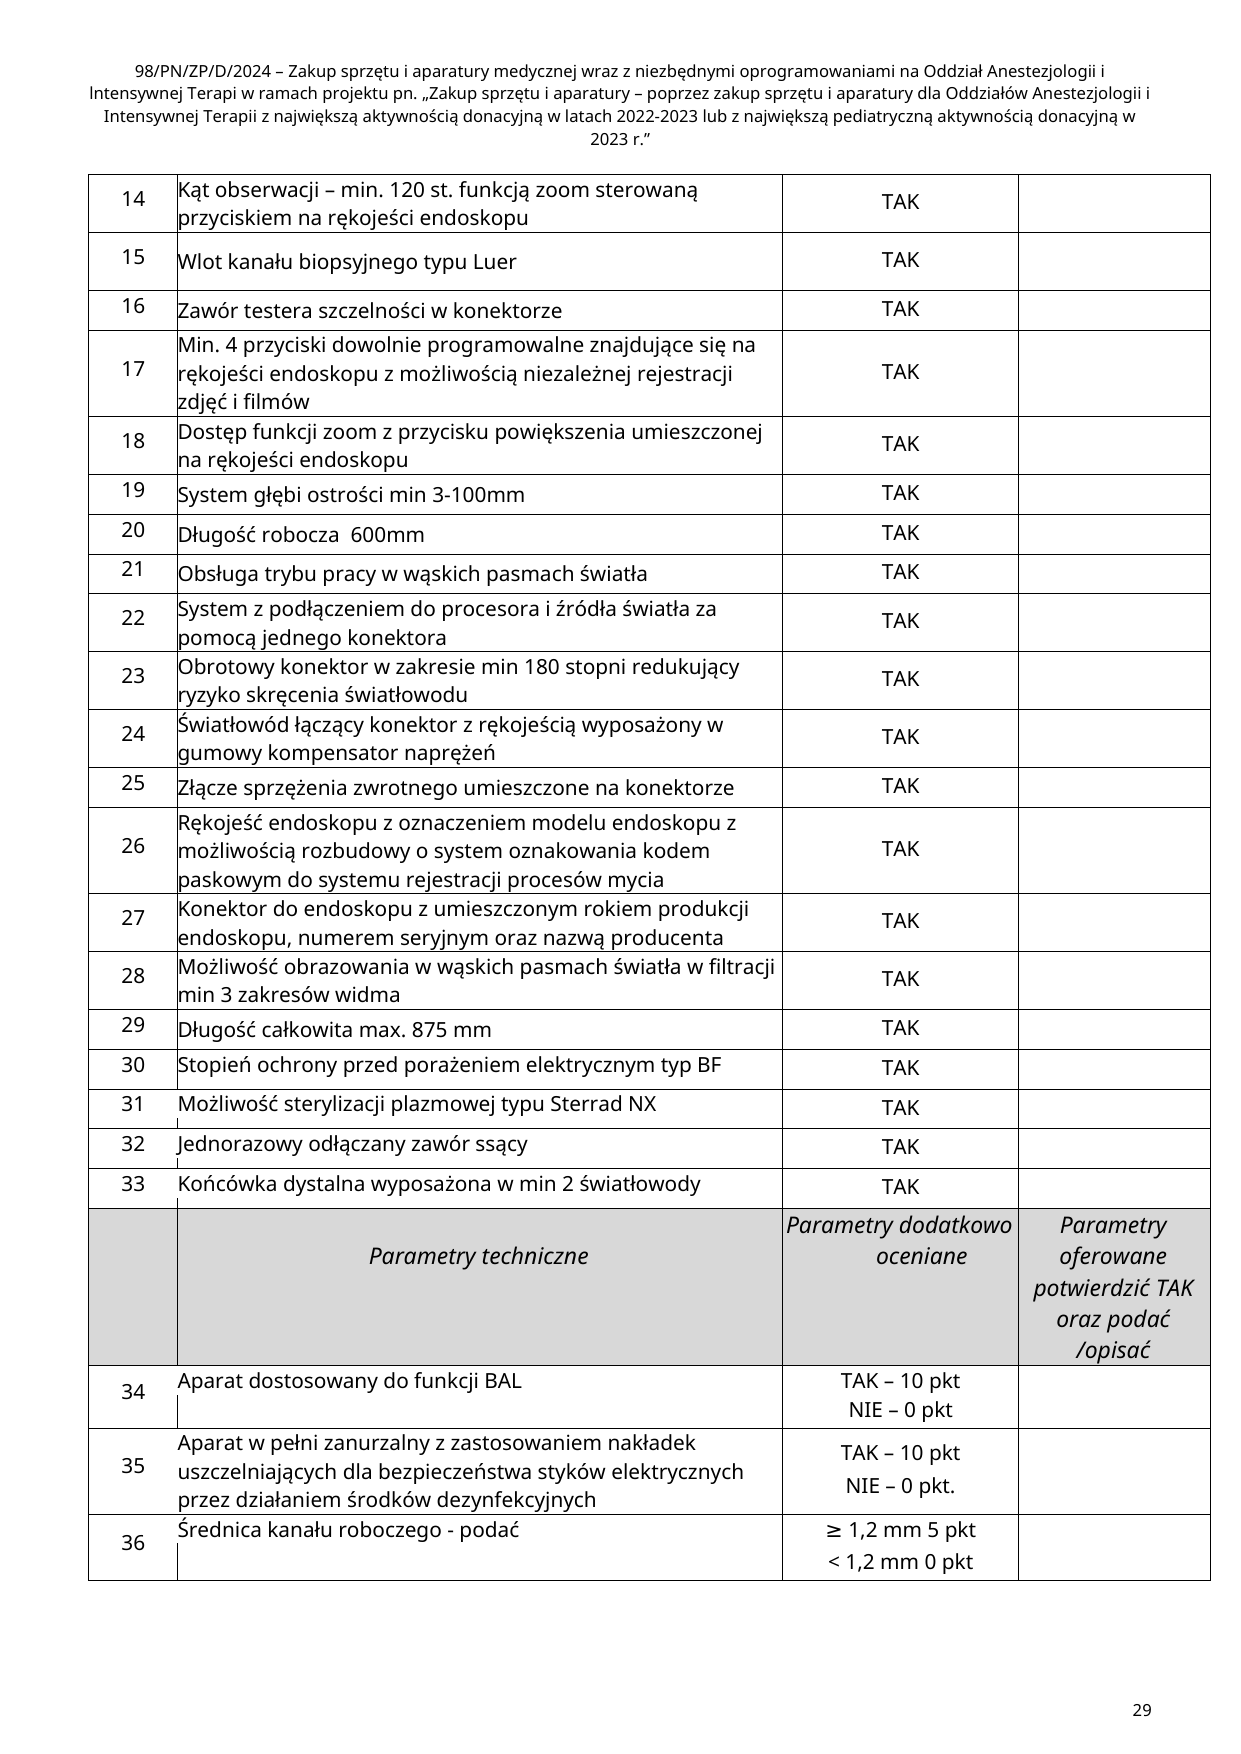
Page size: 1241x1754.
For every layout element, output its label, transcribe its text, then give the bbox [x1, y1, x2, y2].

table_cell Możliwość sterylizacji plazmowej typu Sterrad NX [178, 1090, 782, 1128]
table_cell 34 [89, 1366, 177, 1427]
table_cell 21 [89, 555, 177, 593]
table_cell [1019, 233, 1210, 290]
table_cell Parametry oferowane potwierdzić TAK oraz podać /opisać [1019, 1209, 1210, 1365]
table_cell Parametry dodatkowo oceniane [783, 1209, 1018, 1365]
table_cell Aparat dostosowany do funkcji BAL [178, 1366, 782, 1427]
table_cell [1019, 515, 1210, 553]
table_cell 16 [89, 291, 177, 329]
table_cell Kąt obserwacji – min. 120 st. funkcją zoom sterowaną przyciskiem na rękojeści endoskopu [178, 175, 782, 232]
table_cell 24 [89, 710, 177, 767]
table_cell System głębi ostrości min 3-100mm [178, 475, 782, 514]
table_cell [1019, 1366, 1210, 1427]
table_cell TAK [783, 710, 1018, 767]
table_cell Obrotowy konektor w zakresie min 180 stopni redukujący ryzyko skręcenia światłowodu [178, 652, 782, 709]
table_cell Światłowód łączący konektor z rękojeścią wyposażony w gumowy kompensator naprężeń [178, 710, 782, 767]
table_cell Stopień ochrony przed porażeniem elektrycznym typ BF [178, 1050, 782, 1088]
table_cell [1019, 475, 1210, 514]
table_cell [1019, 291, 1210, 329]
table_cell TAK [783, 894, 1018, 951]
table_cell 33 [89, 1169, 177, 1208]
table_cell TAK [783, 331, 1018, 416]
table_cell 22 [89, 594, 177, 651]
table_cell Wlot kanału biopsyjnego typu Luer [178, 233, 782, 290]
table_cell [1019, 1090, 1210, 1128]
table_cell 14 [89, 175, 177, 232]
table_cell 25 [89, 768, 177, 807]
table_cell 17 [89, 331, 177, 416]
table_cell [1019, 952, 1210, 1009]
table_cell 29 [89, 1010, 177, 1049]
table_cell [1019, 1129, 1210, 1168]
table_cell Jednorazowy odłączany zawór ssący [178, 1129, 782, 1168]
table_cell [1019, 894, 1210, 951]
table_cell 27 [89, 894, 177, 951]
table_cell [1019, 1010, 1210, 1049]
table_cell TAK [783, 1169, 1018, 1208]
table_cell TAK [783, 475, 1018, 514]
table_cell [1019, 808, 1210, 893]
table_cell TAK [783, 291, 1018, 329]
table_cell TAK [783, 1010, 1018, 1049]
table_cell TAK [783, 417, 1018, 474]
table_cell [89, 1209, 177, 1365]
table_cell TAK [783, 515, 1018, 553]
table_cell [1019, 768, 1210, 807]
table_cell TAK [783, 652, 1018, 709]
table_cell 31 [89, 1090, 177, 1128]
table_cell 36 [89, 1515, 177, 1580]
table_cell 20 [89, 515, 177, 553]
table_cell TAK [783, 1129, 1018, 1168]
table_cell Dostęp funkcji zoom z przycisku powiększenia umieszczonej na rękojeści endoskopu [178, 417, 782, 474]
table_cell 15 [89, 233, 177, 290]
table_cell [1019, 594, 1210, 651]
table_cell [1019, 1169, 1210, 1208]
table_cell 18 [89, 417, 177, 474]
table_cell [1019, 331, 1210, 416]
table_cell [1019, 175, 1210, 232]
table_cell System z podłączeniem do procesora i źródła światła za pomocą jednego konektora [178, 594, 782, 651]
table_cell TAK – 10 pkt NIE – 0 pkt [783, 1366, 1018, 1427]
table_cell TAK [783, 555, 1018, 593]
table_cell Min. 4 przyciski dowolnie programowalne znajdujące się na rękojeści endoskopu z możliwością niezależnej rejestracji zdjęć i filmów [178, 331, 782, 416]
table_cell Długość całkowita max. 875 mm [178, 1010, 782, 1049]
table_cell Długość robocza 600mm [178, 515, 782, 553]
table_cell TAK [783, 233, 1018, 290]
table_cell TAK [783, 175, 1018, 232]
table_cell Aparat w pełni zanurzalny z zastosowaniem nakładek uszczelniających dla bezpieczeństwa styków elektrycznych przez działaniem środków dezynfekcyjnych [597, 1429, 782, 1514]
table_cell 26 [89, 808, 177, 893]
table_cell 30 [89, 1050, 177, 1088]
table_cell TAK [783, 952, 1018, 1009]
table_cell [1019, 1515, 1210, 1580]
table_cell TAK [783, 808, 1018, 893]
table_cell Złącze sprzężenia zwrotnego umieszczone na konektorze [178, 768, 782, 807]
table_cell Rękojeść endoskopu z oznaczeniem modelu endoskopu z możliwością rozbudowy o system oznakowania kodem paskowym do systemu rejestracji procesów mycia [178, 808, 782, 893]
table_cell [1019, 1429, 1210, 1514]
table_cell TAK – 10 pkt NIE – 0 pkt. [783, 1429, 1018, 1514]
table_cell [1019, 555, 1210, 593]
table_cell Obsługa trybu pracy w wąskich pasmach światła [178, 555, 782, 593]
table_cell [1019, 1050, 1210, 1088]
table_cell [1019, 417, 1210, 474]
table_cell Konektor do endoskopu z umieszczonym rokiem produkcji endoskopu, numerem seryjnym oraz nazwą producenta [178, 894, 782, 951]
table_cell Zawór testera szczelności w konektorze [178, 291, 782, 329]
table_cell Parametry techniczne [178, 1209, 782, 1365]
table_cell 28 [89, 952, 177, 1009]
table_cell [1019, 710, 1210, 767]
table_cell 32 [89, 1129, 177, 1168]
table_cell Możliwość obrazowania w wąskich pasmach światła w filtracji min 3 zakresów widma [178, 952, 782, 1009]
table_cell 23 [89, 652, 177, 709]
table_cell [1019, 652, 1210, 709]
table_cell Średnica kanału roboczego - podać [178, 1515, 782, 1580]
table_cell Końcówka dystalna wyposażona w min 2 światłowody [178, 1169, 782, 1208]
table_cell 35 [89, 1429, 177, 1514]
table_cell TAK [783, 768, 1018, 807]
table_cell TAK [783, 1090, 1018, 1128]
table_cell TAK [783, 1050, 1018, 1088]
table_cell 19 [89, 475, 177, 514]
table_cell TAK [783, 594, 1018, 651]
table_cell ≥ 1,2 mm 5 pkt < 1,2 mm 0 pkt [783, 1515, 1018, 1580]
